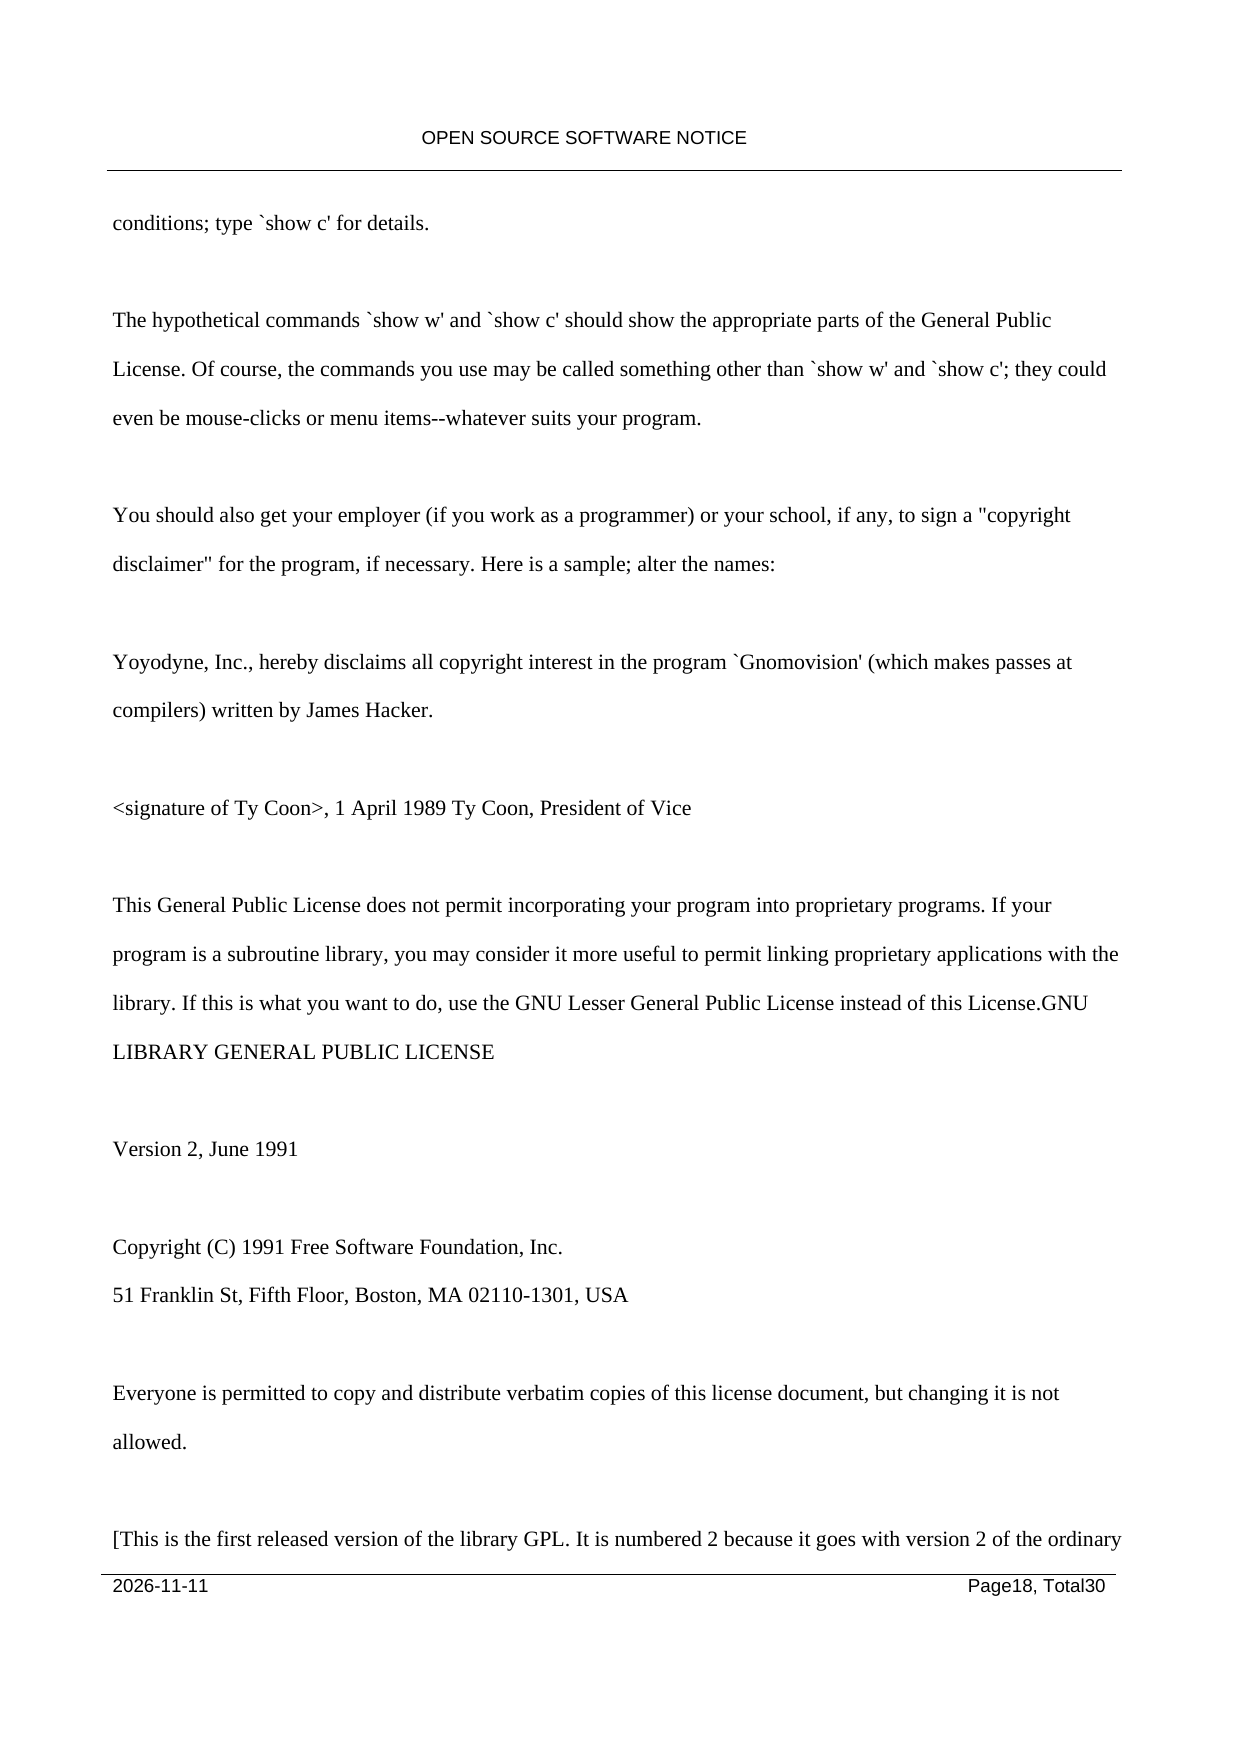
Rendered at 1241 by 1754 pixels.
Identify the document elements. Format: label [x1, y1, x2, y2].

text [112, 206, 1128, 1555]
